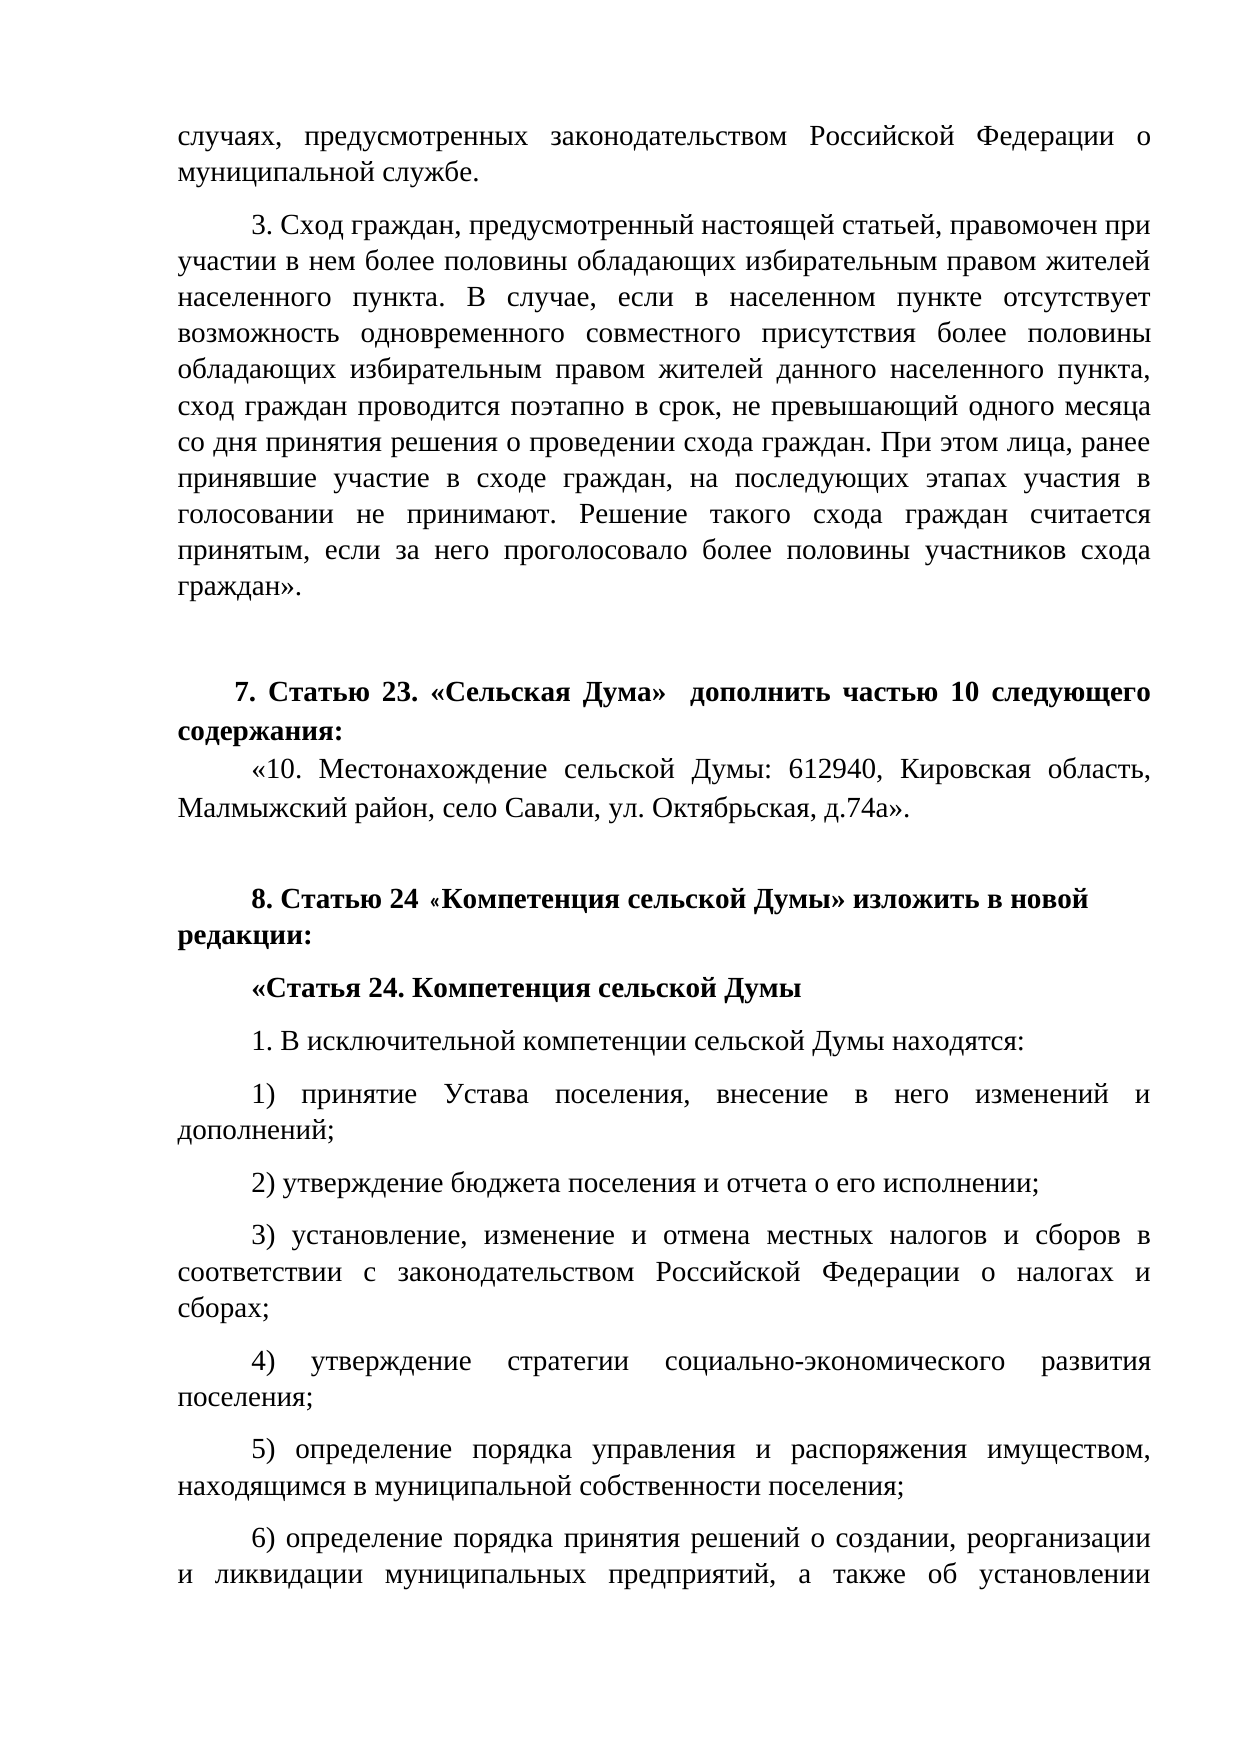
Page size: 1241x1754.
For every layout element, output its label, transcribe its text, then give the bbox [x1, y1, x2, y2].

text 1. В исключительной компетенции сельской Думы находятся: [177, 1023, 1152, 1056]
text 4) утверждение стратегии социально-экономического развития поселения; [177, 1343, 1152, 1412]
text 2) утверждение бюджета поселения и отчета о его исполнении; [177, 1165, 1152, 1198]
text 7. Статью 23. «Сельская Дума» дополнить частью 10 следующего содержания: [177, 674, 1152, 746]
text 8. Статью 24 «Компетенция сельской Думы» изложить в новой редакции: [177, 881, 1152, 951]
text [177, 118, 1152, 188]
text 5) определение порядка управления и распоряжения имуществом, находящимся в муниципальной собственности поселения; [177, 1432, 1152, 1501]
text «Статья 24. Компетенция сельской Думы [177, 970, 1152, 1004]
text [177, 1521, 1152, 1590]
text 3. Сход граждан, предусмотренный настоящей статьей, правомочен при участии в нем более половины обладающих избирательным правом жителей населенного пункта. В случае, если в населенном пункте отсутствует возможность одновременного совместного присутствия более половины обладающих избирательным правом жителей данного населенного пункта, сход граждан проводится поэтапно в срок, не превышающий одного месяца со дня принятия решения о проведении схода граждан. При этом лица, ранее принявшие участие в сходе граждан, на последующих этапах участия в голосовании не принимают. Решение такого схода граждан считается принятым, если за него проголосовало более половины участников схода граждан». [177, 207, 1152, 602]
text 1) принятие Устава поселения, внесение в него изменений и дополнений; [177, 1076, 1152, 1145]
text 3) установление, изменение и отмена местных налогов и сборов в соответствии с законодательством Российской Федерации о налогах и сборах; [177, 1217, 1152, 1323]
text «10. Местонахождение сельской Думы: 612940, Кировская область, Малмыжский район, село Савали, ул. Октябрьская, д.74а». [177, 751, 1152, 823]
